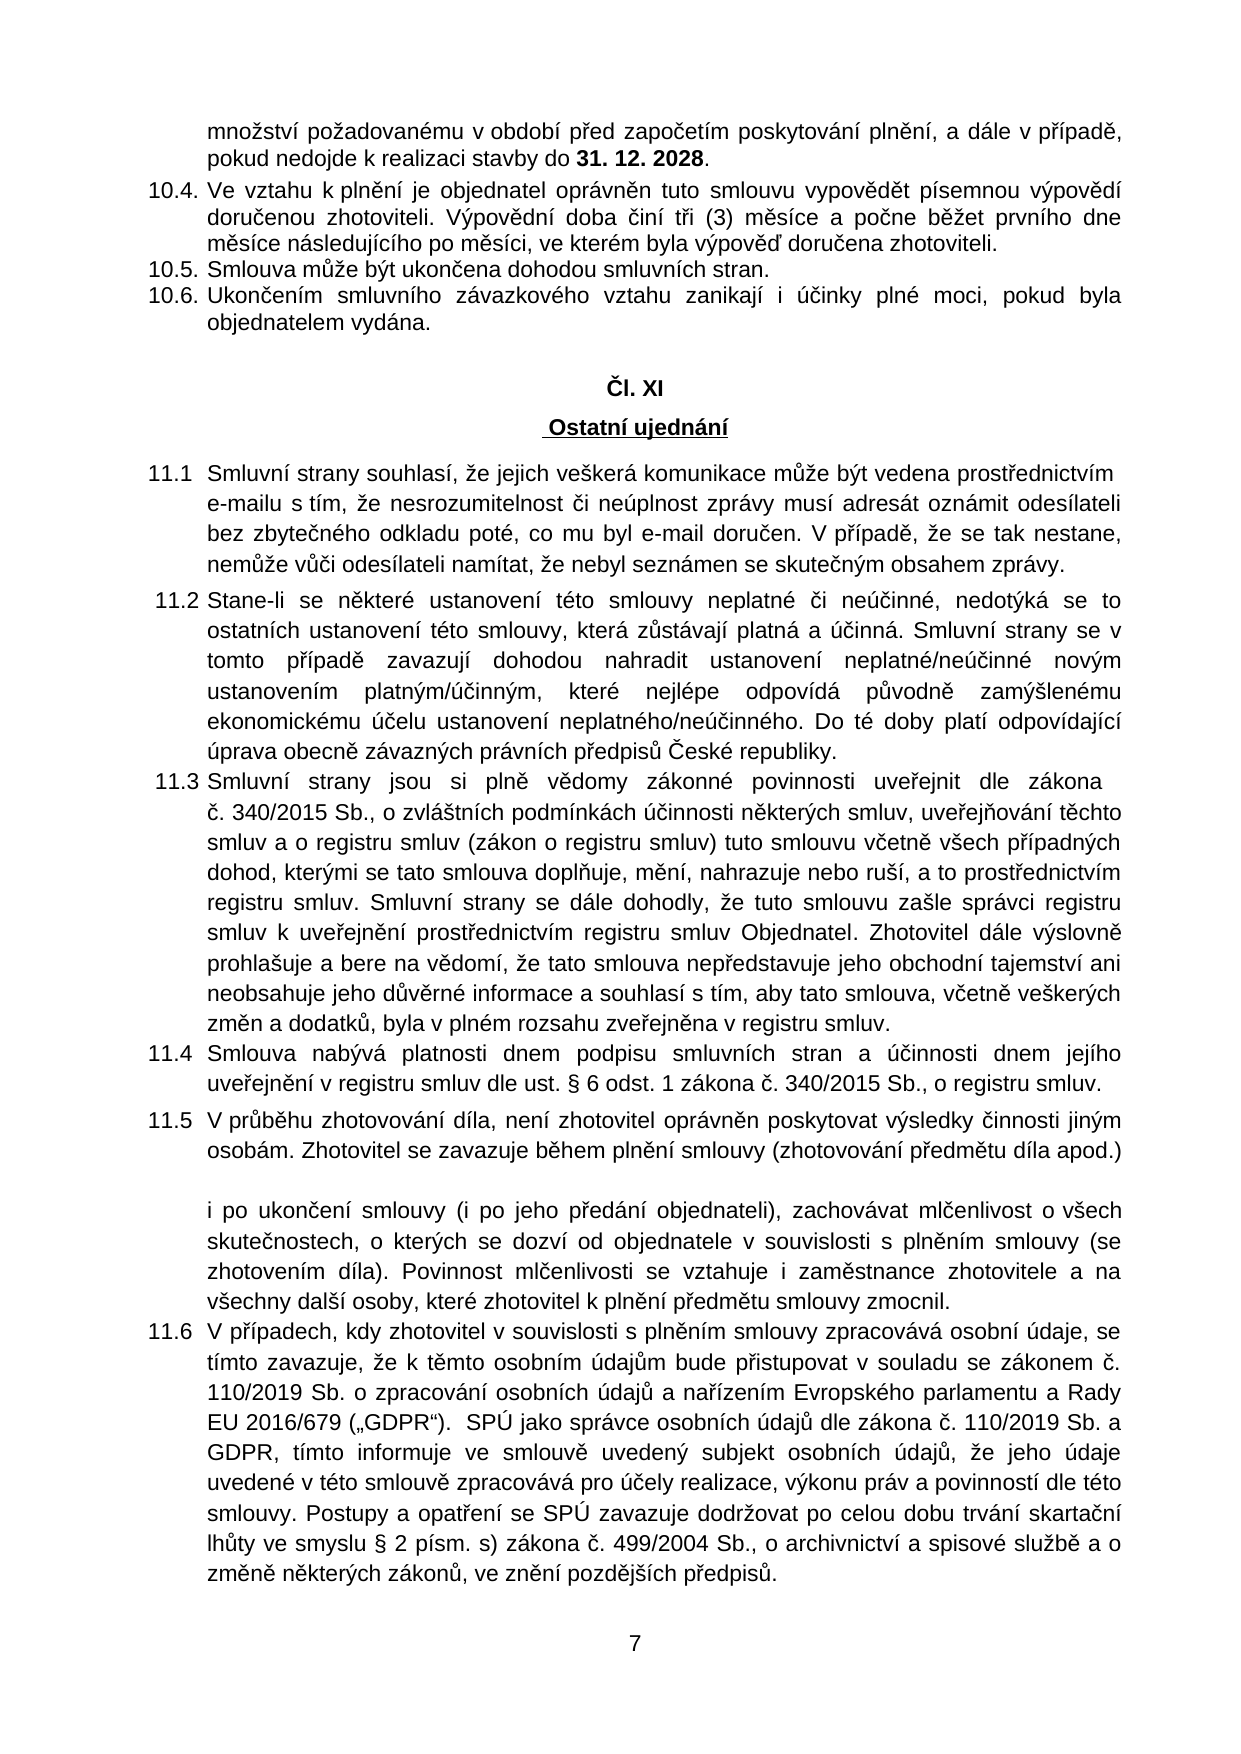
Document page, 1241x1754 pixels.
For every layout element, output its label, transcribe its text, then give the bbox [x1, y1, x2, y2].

list Ukončením smluvního závazkového vztahu zanikají i účinky plné moci, pokud byla objednatelem vydána. [148, 282, 1122, 335]
list V případech, kdy zhotovitel v souvislosti s plněním smlouvy zpracovává osobní údaje, se tímto zavazuje, že k těmto osobním údajům bude přistupovat v souladu se zákonem č. 110/2019 Sb. o zpracování osobních údajů a nařízením Evropského parlamentu a Rady EU 2016/679 („GDPR“). SPÚ jako správce osobních údajů dle zákona č. 110/2019 Sb. a GDPR, tímto informuje ve smlouvě uvedený subjekt osobních údajů, že jeho údaje uvedené v této smlouvě zpracovává pro účely realizace, výkonu práv a povinností dle této smlouvy. Postupy a opatření se SPÚ zavazuje dodržovat po celou dobu trvání skartační lhůty ve smyslu § 2 písm. s) zákona č. 499/2004 Sb., o archivnictví a spisové službě a o změně některých zákonů, ve znění pozdějších předpisů. [148, 1318, 1122, 1586]
list Smluvní strany souhlasí, že jejich veškerá komunikace může být vedena prostřednictvím e-mailu s tím, že nesrozumitelnost či neúplnost zprávy musí adresát oznámit odesílateli bez zbytečného odkladu poté, co mu byl e-mail doručen. V případě, že se tak nestane, nemůže vůči odesílateli namítat, že nebyl seznámen se skutečným obsahem zprávy. [148, 460, 1122, 577]
subtitle Ostatní ujednání [148, 414, 1122, 441]
list Smlouva může být ukončena dohodou smluvních stran. [148, 256, 1122, 282]
list Ve vztahu k plnění je objednatel oprávněn tuto smlouvu vypovědět písemnou výpovědí doručenou zhotoviteli. Výpovědní doba činí tři (3) měsíce a počne běžet prvního dne měsíce následujícího po měsíci, ve kterém byla výpověď doručena zhotoviteli. [148, 177, 1122, 256]
subtitle Čl. XI [148, 375, 1122, 401]
list V průběhu zhotovování díla, není zhotovitel oprávněn poskytovat výsledky činnosti jiným osobám. Zhotovitel se zavazuje během plnění smlouvy (zhotovování předmětu díla apod.) i po ukončení smlouvy (i po jeho předání objednateli), zachovávat mlčenlivost o všech skutečnostech, o kterých se dozví od objednatele v souvislosti s plněním smlouvy (se zhotovením díla). Povinnost mlčenlivosti se vztahuje i zaměstnance zhotovitele a na všechny další osoby, které zhotovitel k plnění předmětu smlouvy zmocnil. [148, 1107, 1122, 1314]
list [148, 118, 1122, 171]
list Smlouva nabývá platnosti dnem podpisu smluvních stran a účinnosti dnem jejího uveřejnění v registru smluv dle ust. § 6 odst. 1 zákona č. 340/2015 Sb., o registru smluv. [148, 1040, 1122, 1097]
list Stane-li se některé ustanovení této smlouvy neplatné či neúčinné, nedotýká se to ostatních ustanovení této smlouvy, která zůstávají platná a účinná. Smluvní strany se v tomto případě zavazují dohodou nahradit ustanovení neplatné/neúčinné novým ustanovením platným/účinným, které nejlépe odpovídá původně zamýšlenému ekonomickému účelu ustanovení neplatného/neúčinného. Do té doby platí odpovídající úprava obecně závazných právních předpisů České republiky. [154, 587, 1122, 764]
list Smluvní strany jsou si plně vědomy zákonné povinnosti uveřejnit dle zákona č. 340/2015 Sb., o zvláštních podmínkách účinnosti některých smluv, uveřejňování těchto smluv a o registru smluv (zákon o registru smluv) tuto smlouvu včetně všech případných dohod, kterými se tato smlouva doplňuje, mění, nahrazuje nebo ruší, a to prostřednictvím registru smluv. Smluvní strany se dále dohodly, že tuto smlouvu zašle správci registru smluv k uveřejnění prostřednictvím registru smluv Objednatel. Zhotovitel dále výslovně prohlašuje a bere na vědomí, že tato smlouva nepředstavuje jeho obchodní tajemství ani neobsahuje jeho důvěrné informace a souhlasí s tím, aby tato smlouva, včetně veškerých změn a dodatků, byla v plném rozsahu zveřejněna v registru smluv. [154, 768, 1122, 1036]
